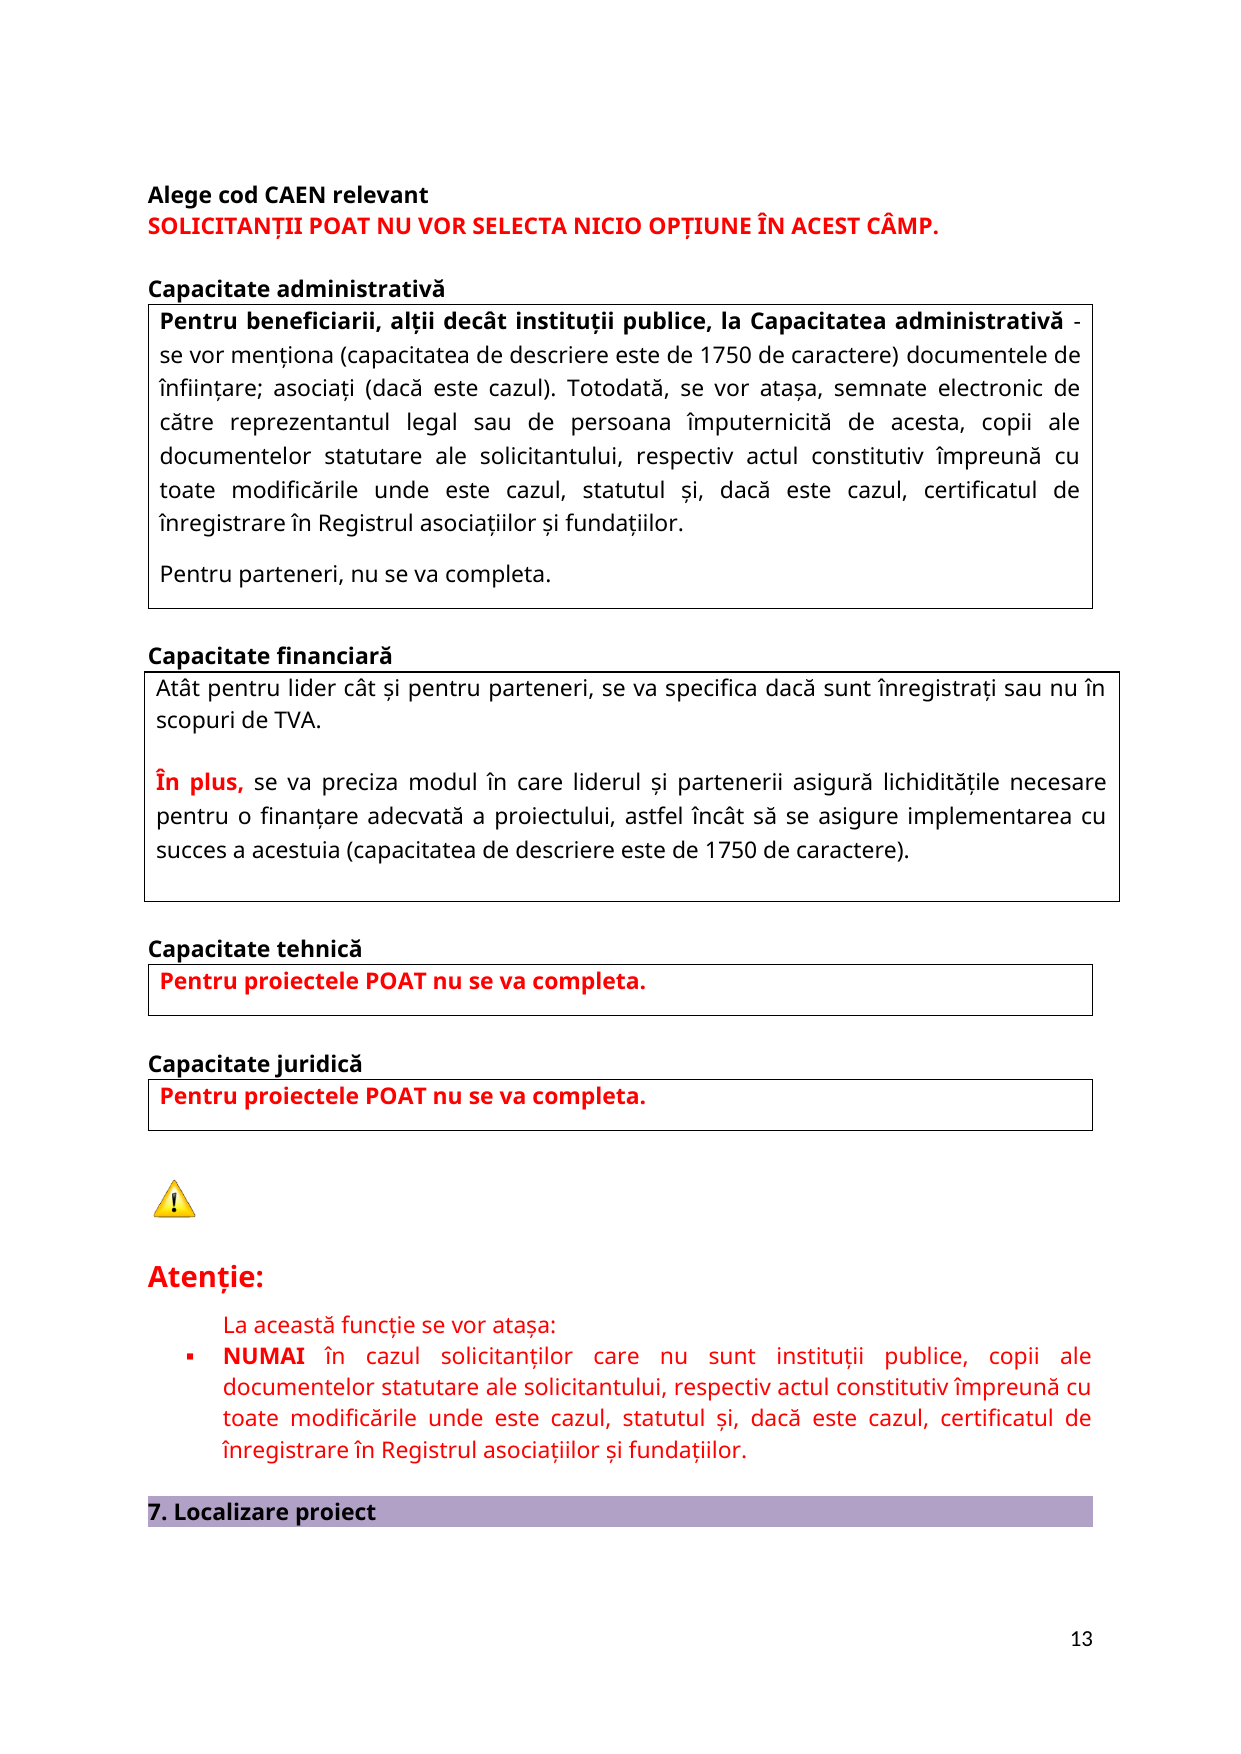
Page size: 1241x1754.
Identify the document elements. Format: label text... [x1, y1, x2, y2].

table_header Atât pentru lider cât și pentru parteneri, se va specifica dacă sunt înregistrați sau nu în scopuri de TVA. În plus, se va preciza modul în care liderul și partenerii asigură lichiditățile necesare pentru o finanțare adecvată a proiectului, astfel încât să se asigure implementarea cu succes a acestuia (capacitatea de descriere este de 1750 de caractere). [145, 673, 1119, 901]
subtitle 7. Localizare proiect [148, 1496, 1093, 1527]
text Atenție: [148, 1256, 1093, 1296]
text Capacitate juridică [148, 1048, 1093, 1079]
table_header Pentru beneficiarii, alții decât instituții publice, la Capacitatea administrativă - se vor menționa (capacitatea de descriere este de 1750 de caractere) documentele de înființare; asociați (dacă este cazul). Totodată, se vor atașa, semnate electronic de către reprezentantul legal sau de persoana împuternicită de acesta, copii ale documentelor statutare ale solicitantului, respectiv actul constitutiv împreună cu toate modificările unde este cazul, statutul și, dacă este cazul, certificatul de înregistrare în Registrul asociațiilor și fundațiilor. Pentru parteneri, nu se va completa. [149, 305, 1092, 608]
text Capacitate administrativă [148, 273, 1093, 304]
list NUMAI în cazul solicitanților care nu sunt instituții publice, copii ale documentelor statutare ale solicitantului, respectiv actul constitutiv împreună cu toate modificările unde este cazul, statutul și, dacă este cazul, certificatul de înregistrare în Registrul asociațiilor și fundațiilor. [185, 1340, 1093, 1465]
text Alege cod CAEN relevant [148, 179, 1093, 210]
text La această funcție se vor atașa: [223, 1308, 1093, 1340]
table_header Pentru proiectele POAT nu se va completa. [149, 965, 1092, 1015]
table_header Pentru proiectele POAT nu se va completa. [149, 1080, 1092, 1130]
picture [147, 1172, 201, 1226]
text Capacitate tehnică [148, 933, 1093, 964]
text SOLICITANȚII POAT NU VOR SELECTA NICIO OPȚIUNE ÎN ACEST CÂMP. [148, 210, 1093, 241]
text Capacitate financiară [148, 640, 1093, 671]
